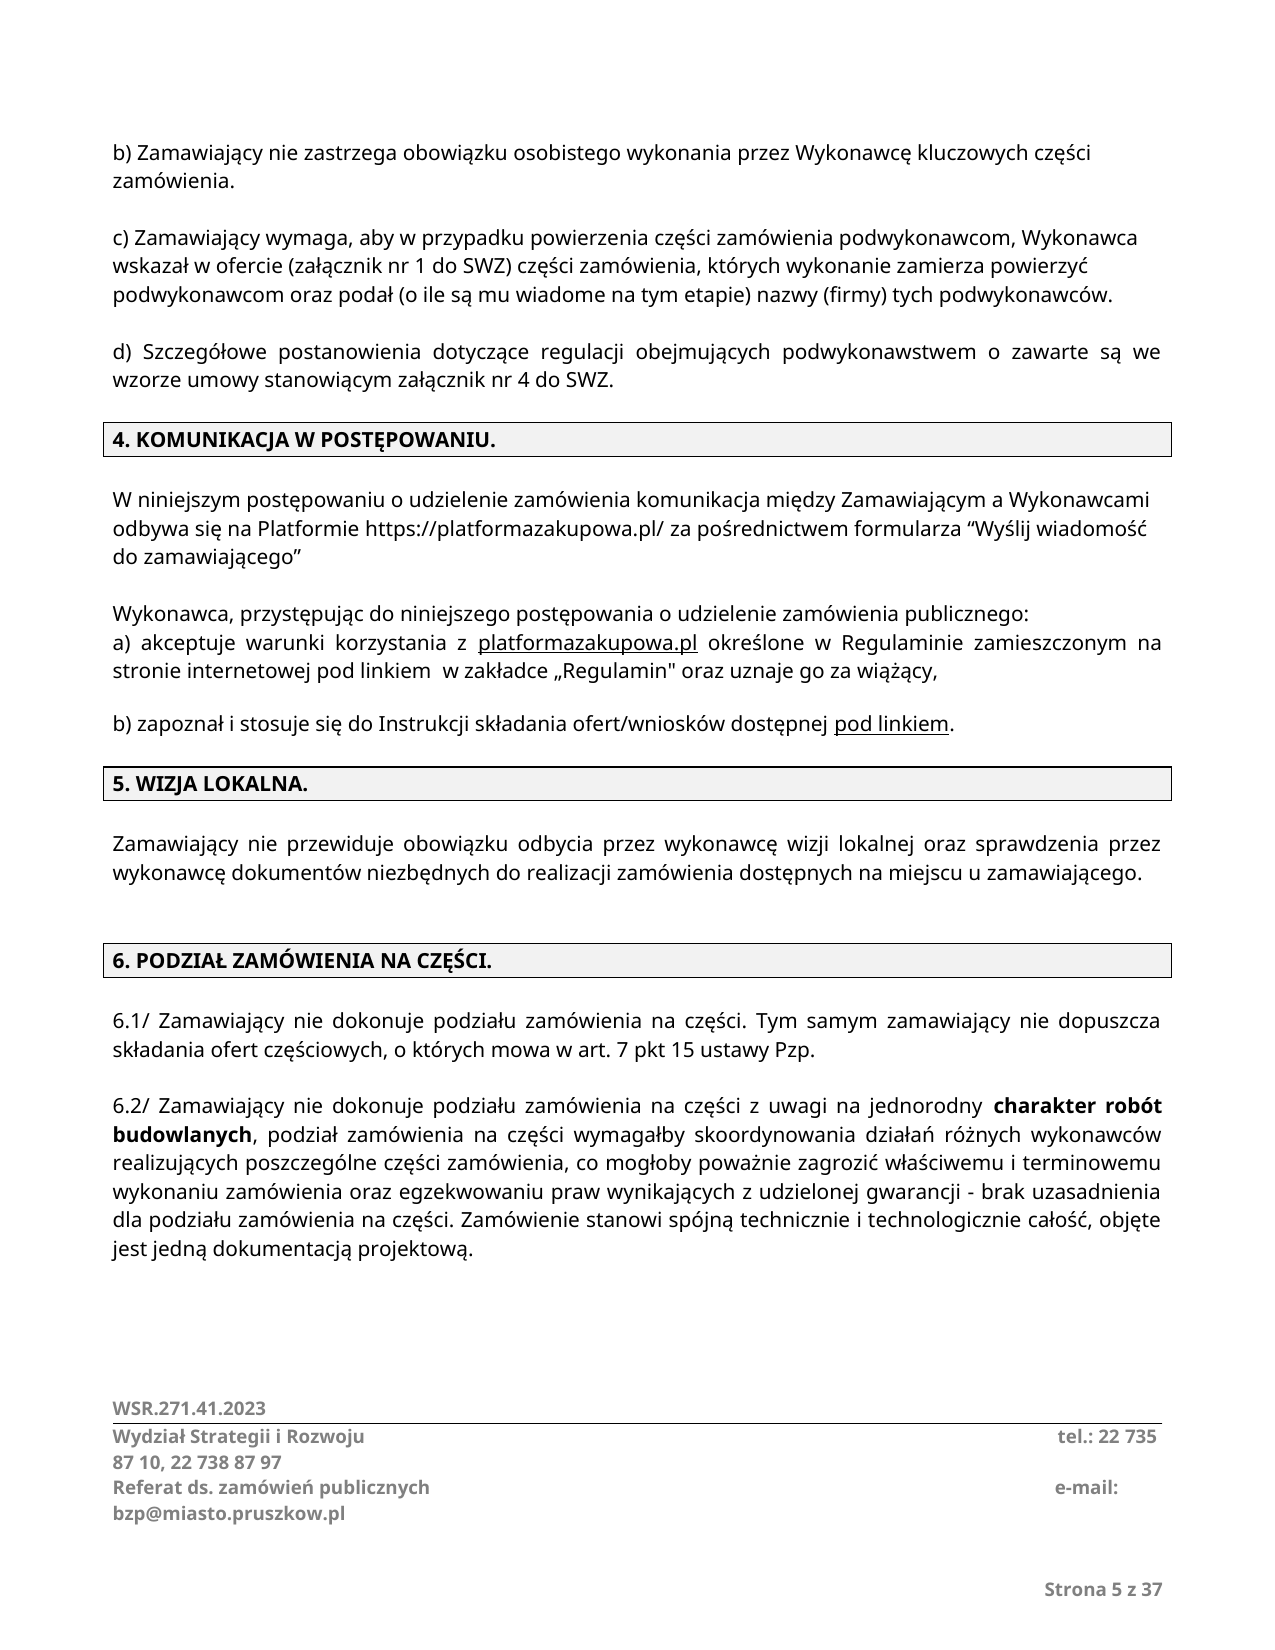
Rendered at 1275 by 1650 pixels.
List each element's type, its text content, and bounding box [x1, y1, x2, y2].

text 6. PODZIAŁ ZAMÓWIENIA NA CZĘŚCI. [104, 944, 1171, 977]
text 6.2/ Zamawiający nie dokonuje podziału zamówienia na części z uwagi na jednorodny charakter robót budowlanych, podział zamówienia na części wymagałby skoordynowania działań różnych wykonawców realizujących poszczególne części zamówienia, co mogłoby poważnie zagrozić właściwemu i terminowemu wykonaniu zamówienia oraz egzekwowaniu praw wynikających z udzielonej gwarancji - brak uzasadnienia dla podziału zamówienia na części. Zamówienie stanowi spójną technicznie i technologicznie całość, objęte jest jedną dokumentacją projektową. [112, 1092, 1162, 1262]
text c) Zamawiający wymaga, aby w przypadku powierzenia części zamówienia podwykonawcom, Wykonawca wskazał w ofercie (załącznik nr 1 do SWZ) części zamówienia, których wykonanie zamierza powierzyć podwykonawcom oraz podał (o ile są mu wiadome na tym etapie) nazwy (firmy) tych podwykonawców. [112, 223, 1162, 308]
text b) Zamawiający nie zastrzega obowiązku osobistego wykonania przez Wykonawcę kluczowych części zamówienia. [112, 138, 1162, 195]
text 4. KOMUNIKACJA W POSTĘPOWANIU. [104, 423, 1171, 456]
text 6.1/ Zamawiający nie dokonuje podziału zamówienia na części. Tym samym zamawiający nie dopuszcza składania ofert częściowych, o których mowa w art. 7 pkt 15 ustawy Pzp. [112, 1006, 1162, 1063]
text b) zapoznał i stosuje się do Instrukcji składania ofert/wniosków dostępnej pod linkiem. [112, 709, 1162, 738]
text 5. WIZJA LOKALNA. [104, 768, 1171, 800]
text Zamawiający nie przewiduje obowiązku odbycia przez wykonawcę wizji lokalnej oraz sprawdzenia przez wykonawcę dokumentów niezbędnych do realizacji zamówienia dostępnych na miejscu u zamawiającego. [112, 829, 1162, 886]
text Wykonawca, przystępując do niniejszego postępowania o udzielenie zamówienia publicznego: [112, 599, 1162, 628]
text a) akceptuje warunki korzystania z platformazakupowa.pl określone w Regulaminie zamieszczonym na stronie internetowej pod linkiem w zakładce „Regulamin" oraz uznaje go za wiążący, [112, 628, 1162, 684]
text W niniejszym postępowaniu o udzielenie zamówienia komunikacja między Zamawiającym a Wykonawcami odbywa się na Platformie https://platformazakupowa.pl/ za pośrednictwem formularza “Wyślij wiadomość do zamawiającego” [112, 485, 1162, 571]
text d) Szczegółowe postanowienia dotyczące regulacji obejmujących podwykonawstwem o zawarte są we wzorze umowy stanowiącym załącznik nr 4 do SWZ. [112, 337, 1162, 394]
